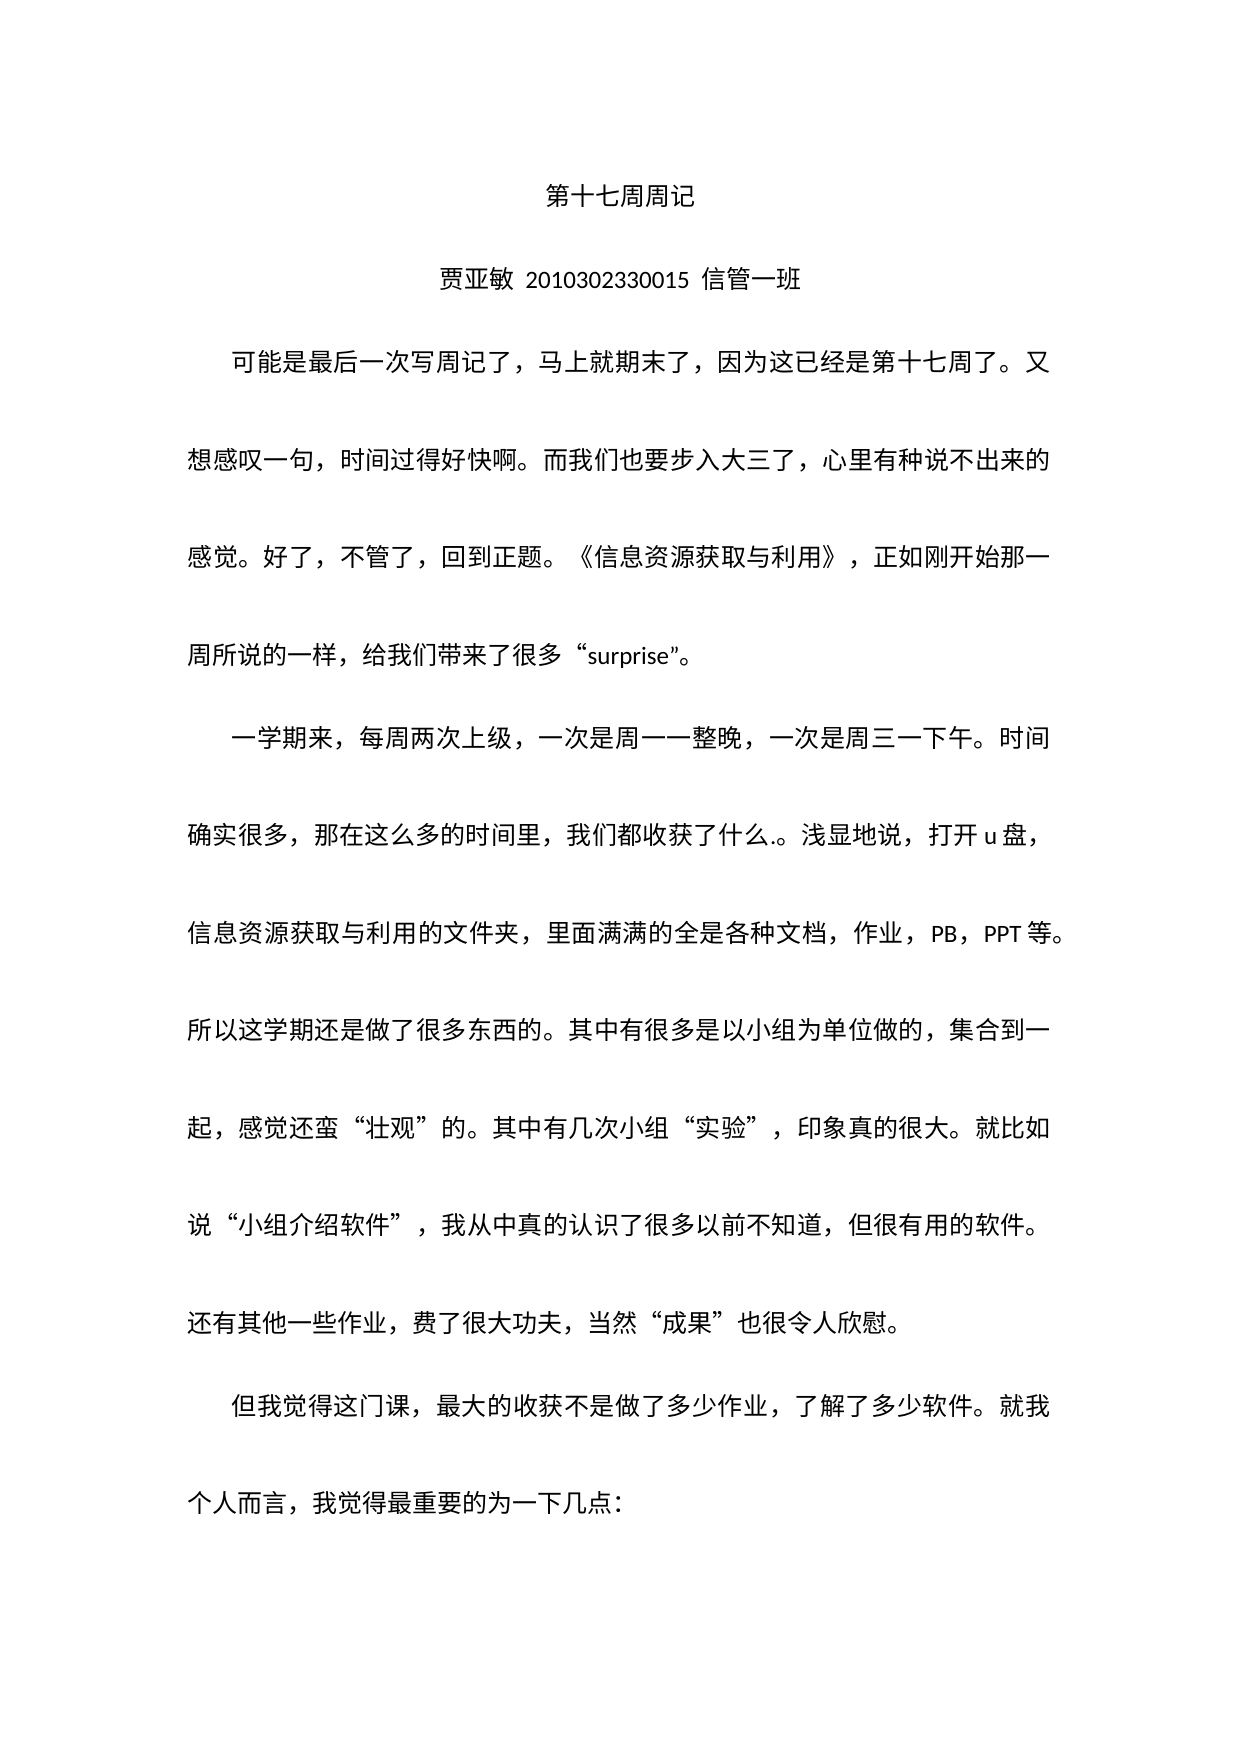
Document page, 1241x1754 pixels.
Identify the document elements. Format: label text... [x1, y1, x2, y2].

text 一学期来，每周两次上级，一次是周一一整晚，一次是周三一下午。时间确实很多，那在这么多的时间里，我们都收获了什么.。浅显地说，打开u盘，信息资源获取与利用的文件夹，里面满满的全是各种文档，作业，PB，PPT等。所以这学期还是做了很多东西的。其中有很多是以小组为单位做的，集合到一起，感觉还蛮“壮观”的。其中有几次小组“实验”，印象真的很大。就比如说“小组介绍软件”，我从中真的认识了很多以前不知道，但很有用的软件。还有其他一些作业，费了很大功夫，当然“成果”也很令人欣慰。 [187, 704, 1053, 1354]
text 第十七周周记 [187, 162, 1053, 227]
text 贾亚敏 2010302330015 信管一班 [187, 245, 1053, 310]
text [187, 1372, 1053, 1534]
text 可能是最后一次写周记了，马上就期末了，因为这已经是第十七周了。又想感叹一句，时间过得好快啊。而我们也要步入大三了，心里有种说不出来的感觉。好了，不管了，回到正题。《信息资源获取与利用》，正如刚开始那一周所说的一样，给我们带来了很多“surprise”。 [187, 328, 1053, 686]
